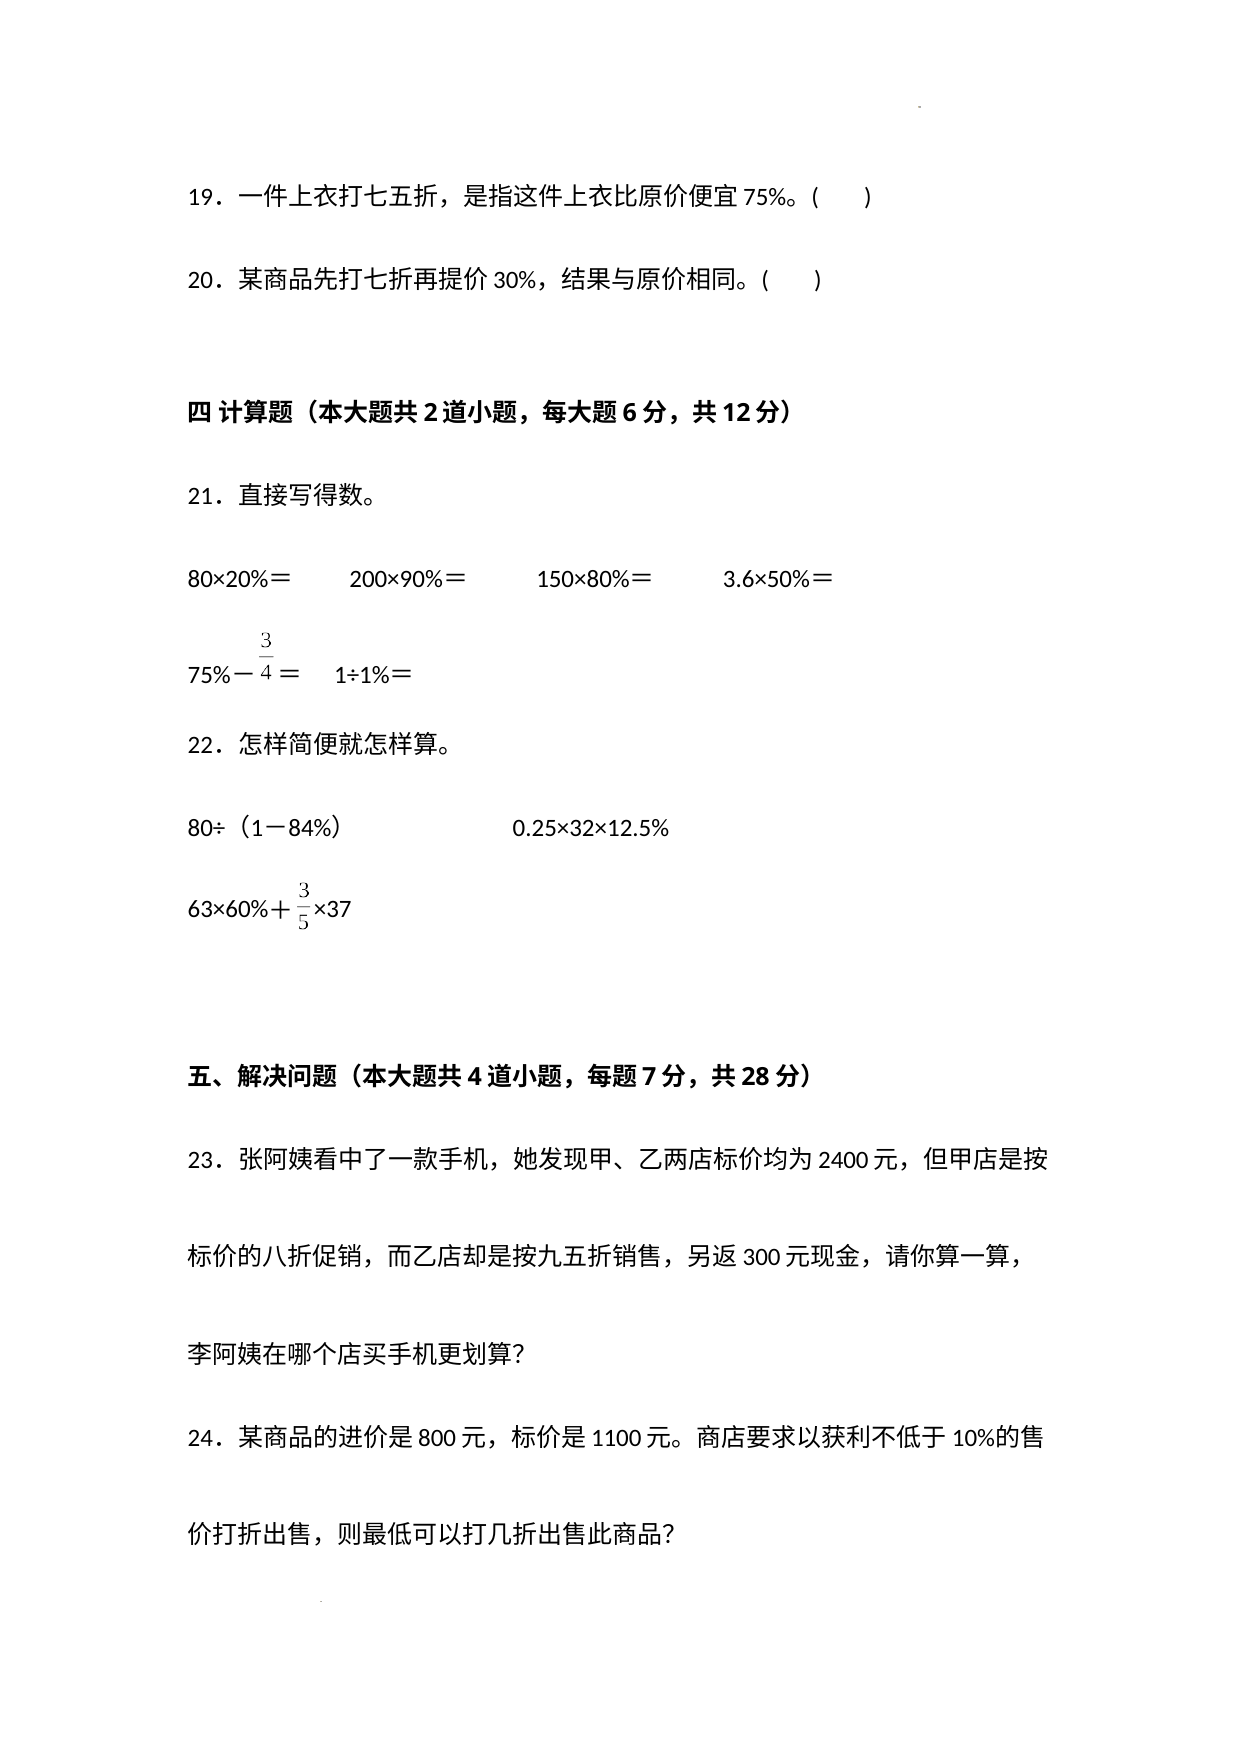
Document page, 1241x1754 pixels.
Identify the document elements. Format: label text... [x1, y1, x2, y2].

text 四 计算题（本大题共2道小题，每大题6分，共12分） [187, 378, 1053, 443]
text 22．怎样简便就怎样算。 [187, 710, 1053, 775]
text 19．一件上衣打七五折，是指这件上衣比原价便宜75%。( ) [187, 162, 1053, 227]
text 75%－＝ 1÷1%＝ [187, 627, 1053, 692]
text 24．某商品的进价是800元，标价是1100元。商店要求以获利不低于10%的售价打折出售，则最低可以打几折出售此商品？ [187, 1403, 1053, 1565]
text 80÷（1－84%） 0.25×32×12.5% [187, 793, 1053, 858]
list 23．张阿姨看中了一款手机，她发现甲、乙两店标价均为2400元，但甲店是按标价的八折促销，而乙店却是按九五折销售，另返300元现金，请你算一算，李阿姨在哪个店买手机更划算？ [187, 1125, 1053, 1385]
list 解决问题（本大题共4道小题，每题7分，共28分） [187, 1042, 1053, 1107]
text 63×60%＋×37 [187, 876, 1053, 941]
text 20．某商品先打七折再提价30%，结果与原价相同。( ) [187, 245, 1053, 310]
text 80×20%＝ 200×90%＝ 150×80%＝ 3.6×50%＝ [187, 544, 1053, 609]
text 21．直接写得数。 [187, 461, 1053, 526]
